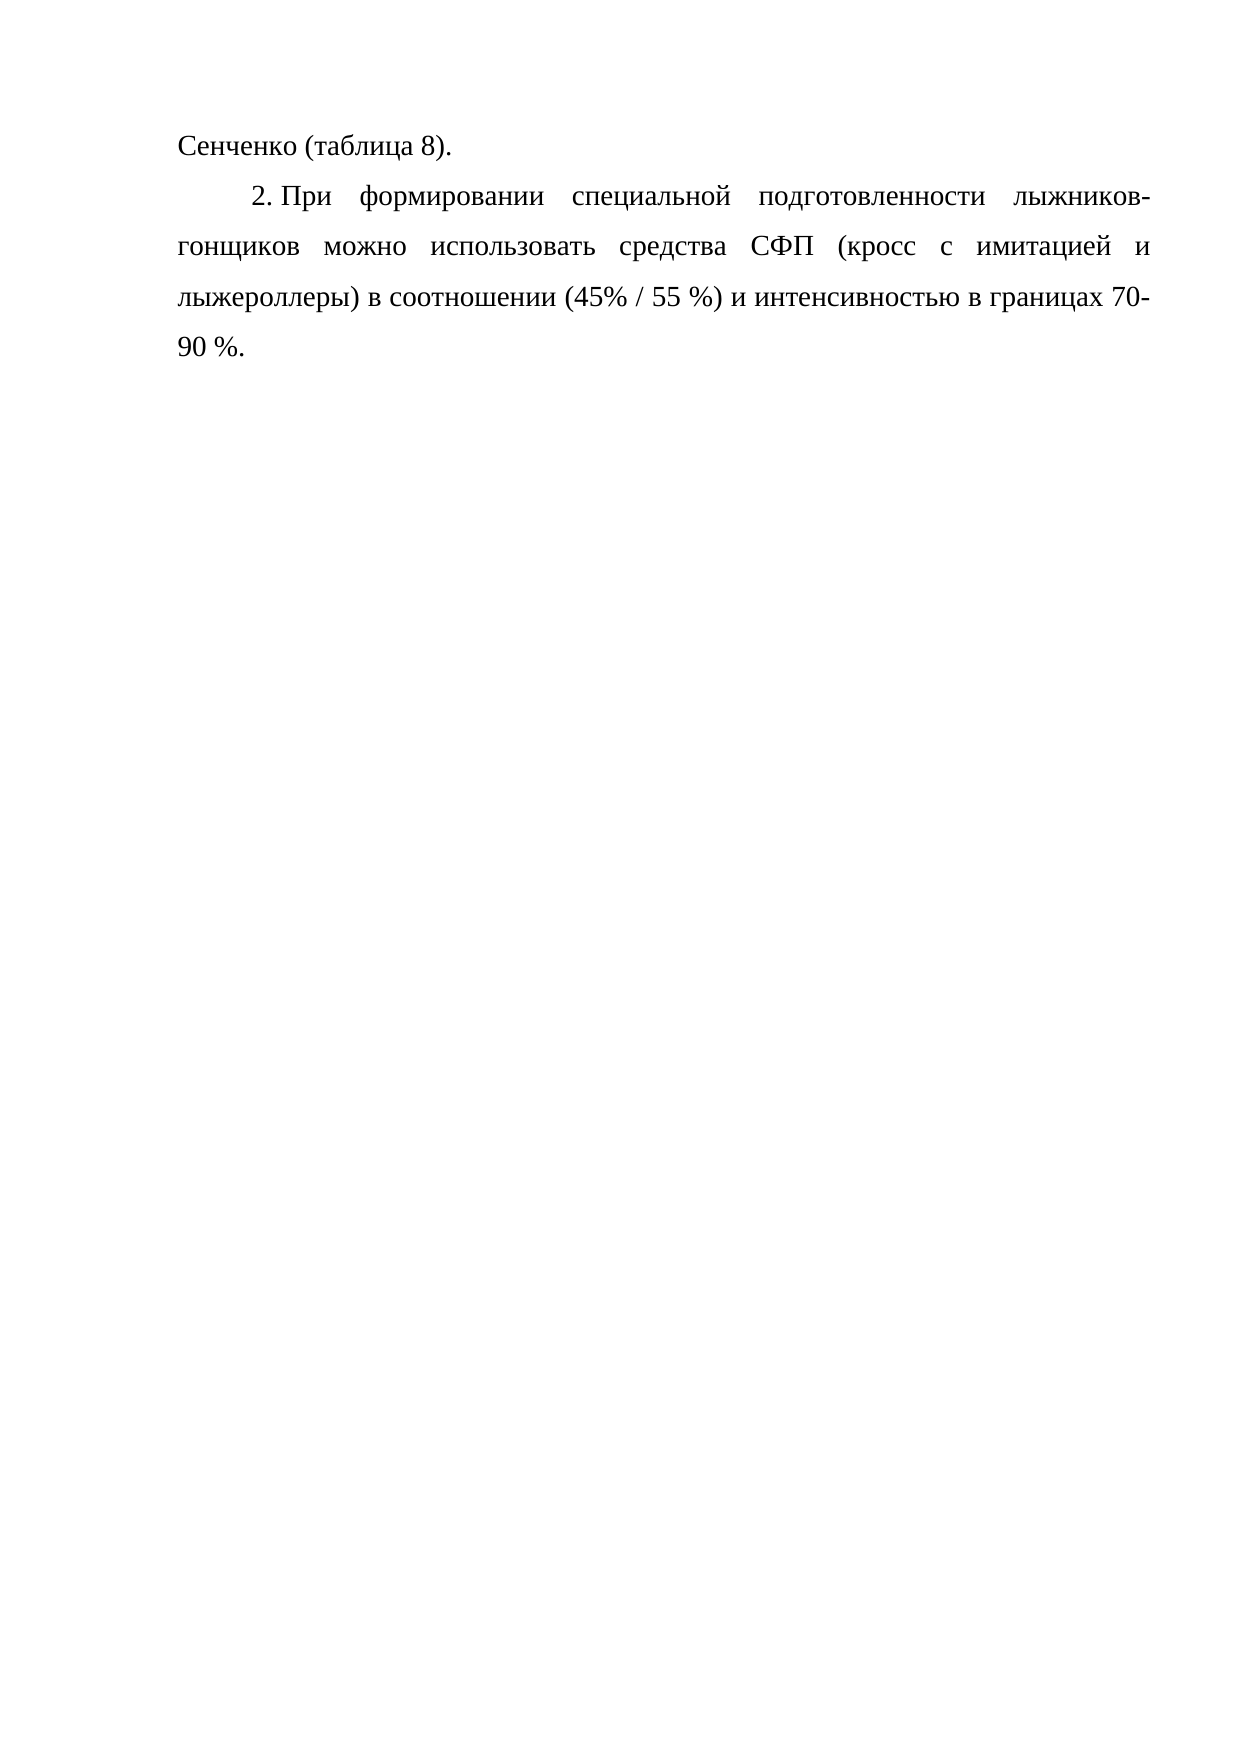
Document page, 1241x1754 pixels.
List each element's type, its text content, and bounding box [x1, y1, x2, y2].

list При формировании специальной подготовленности лыжников-гонщиков можно использовать средства СФП (кросс с имитацией и лыжероллеры) в соотношении (45% / 55 %) и интенсивностью в границах 70-90 %. [177, 178, 1152, 362]
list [177, 128, 1152, 161]
